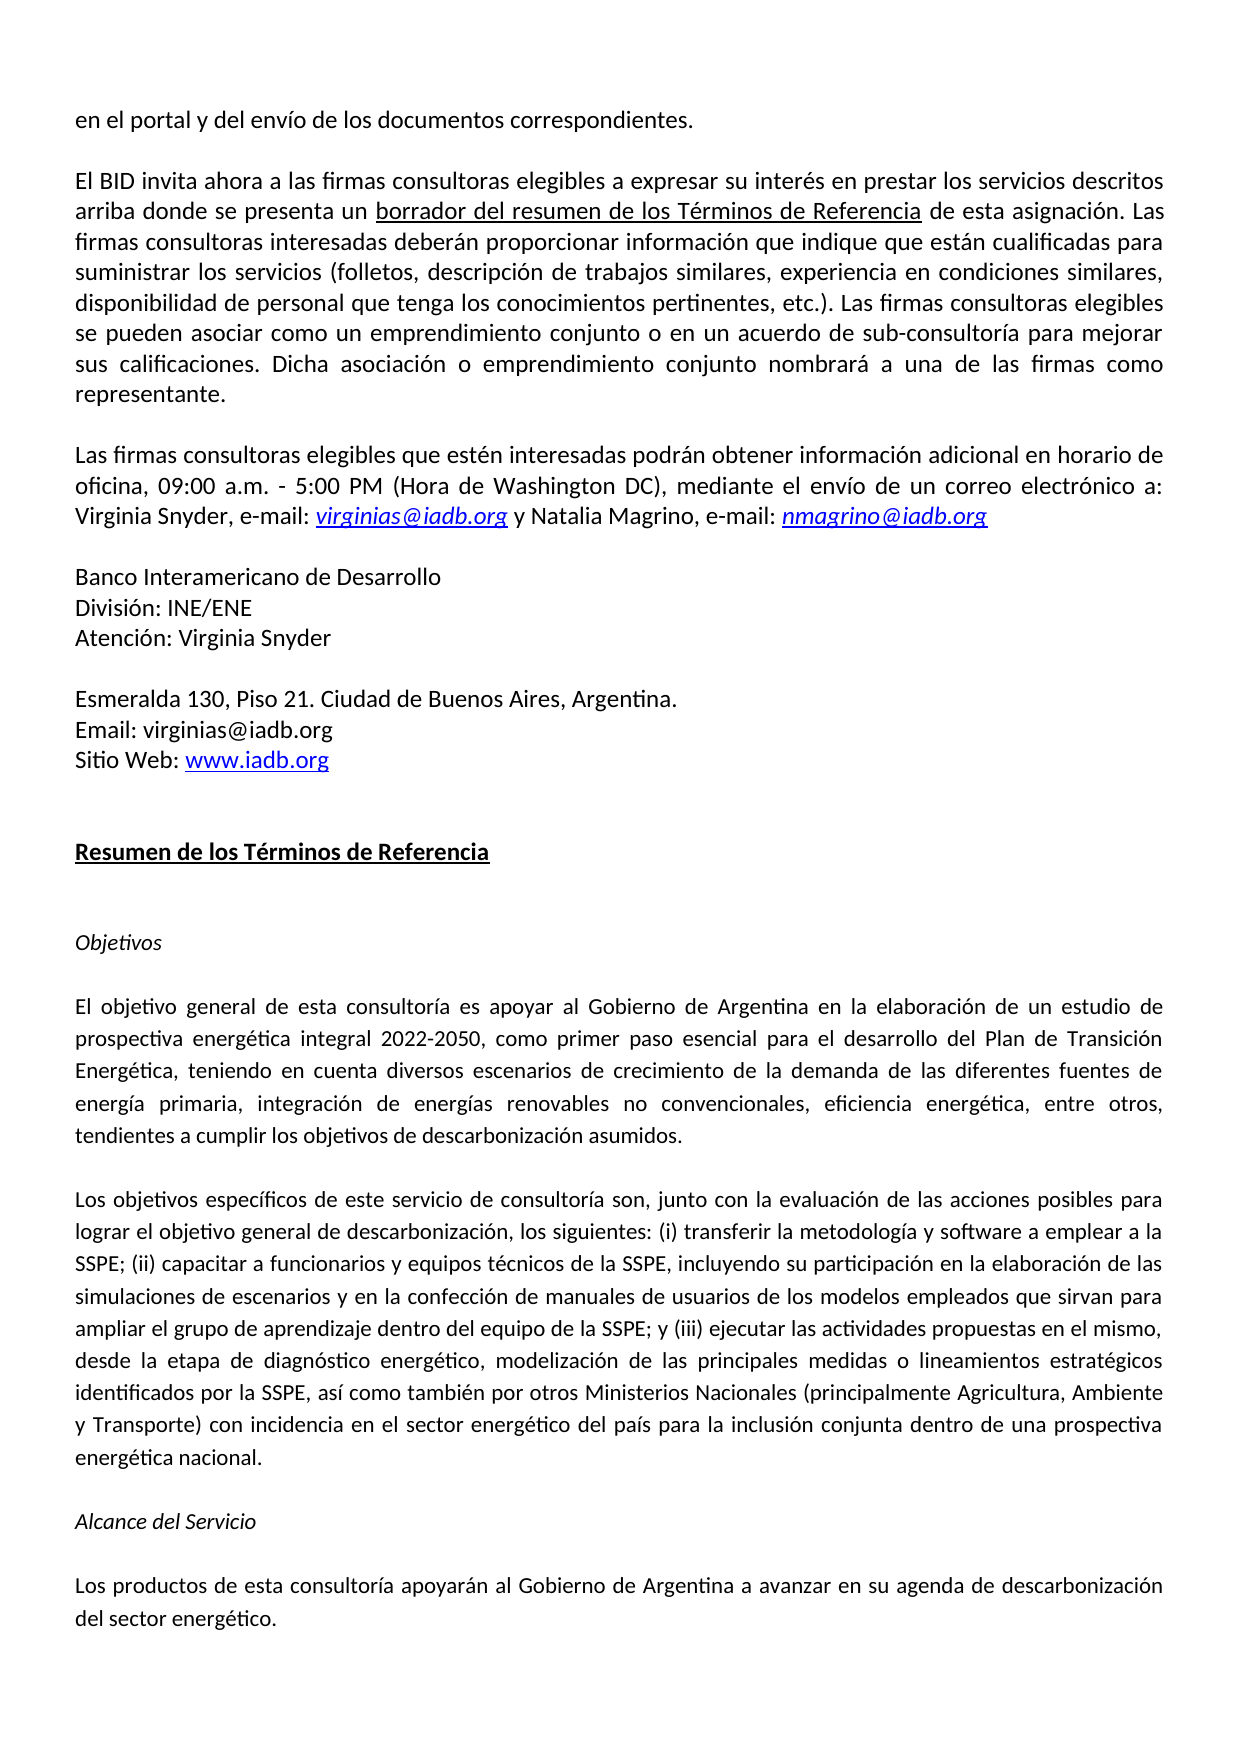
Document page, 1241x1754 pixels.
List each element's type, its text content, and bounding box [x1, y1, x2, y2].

text Los productos de esta consultoría apoyarán al Gobierno de Argentina a avanzar en su agenda de descarbonización del sector energético. [75, 1571, 1165, 1632]
text El objetivo general de esta consultoría es apoyar al Gobierno de Argentina en la elaboración de un estudio de prospectiva energética integral 2022-2050, como primer paso esencial para el desarrollo del Plan de Transición Energética, teniendo en cuenta diversos escenarios de crecimiento de la demanda de las diferentes fuentes de energía primaria, integración de energías renovables no convencionales, eficiencia energética, entre otros, tendientes a cumplir los objetivos de descarbonización asumidos. [75, 992, 1165, 1149]
text El BID invita ahora a las firmas consultoras elegibles a expresar su interés en prestar los servicios descritos arriba donde se presenta un borrador del resumen de los Términos de Referencia de esta asignación. Las firmas consultoras interesadas deberán proporcionar información que indique que están cualificadas para suministrar los servicios (folletos, descripción de trabajos similares, experiencia en condiciones similares, disponibilidad de personal que tenga los conocimientos pertinentes, etc.). Las firmas consultoras elegibles se pueden asociar como un emprendimiento conjunto o en un acuerdo de sub-consultoría para mejorar sus calificaciones. Dicha asociación o emprendimiento conjunto nombrará a una de las firmas como representante. [75, 165, 1165, 409]
text Las firmas consultoras elegibles que estén interesadas podrán obtener información adicional en horario de oficina, 09:00 a.m. - 5:00 PM (Hora de Washington DC), mediante el envío de un correo electrónico a: Virginia Snyder, e-mail: virginias@iadb.org y Natalia Magrino, e-mail: nmagrino@iadb.org [75, 439, 1165, 531]
text Sitio Web: www.iadb.org [75, 745, 1165, 775]
text Objetivos [75, 928, 1165, 956]
text Resumen de los Términos de Referencia [75, 836, 1165, 867]
text Banco Interamericano de Desarrollo [75, 562, 1165, 592]
text Email: virginias@iadb.org [75, 714, 1165, 745]
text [75, 104, 1165, 134]
text Alcance del Servicio [75, 1507, 1165, 1535]
text División: INE/ENE [75, 592, 1165, 623]
text Los objetivos específicos de este servicio de consultoría son, junto con la evaluación de las acciones posibles para lograr el objetivo general de descarbonización, los siguientes: (i) transferir la metodología y software a emplear a la SSPE; (ii) capacitar a funcionarios y equipos técnicos de la SSPE, incluyendo su participación en la elaboración de las simulaciones de escenarios y en la confección de manuales de usuarios de los modelos empleados que sirvan para ampliar el grupo de aprendizaje dentro del equipo de la SSPE; y (iii) ejecutar las actividades propuestas en el mismo, desde la etapa de diagnóstico energético, modelización de las principales medidas o lineamientos estratégicos identificados por la SSPE, así como también por otros Ministerios Nacionales (principalmente Agricultura, Ambiente y Transporte) con incidencia en el sector energético del país para la inclusión conjunta dentro de una prospectiva energética nacional. [75, 1185, 1165, 1471]
text Esmeralda 130, Piso 21. Ciudad de Buenos Aires, Argentina. [75, 684, 1165, 714]
text Atención: Virginia Snyder [75, 623, 1165, 653]
